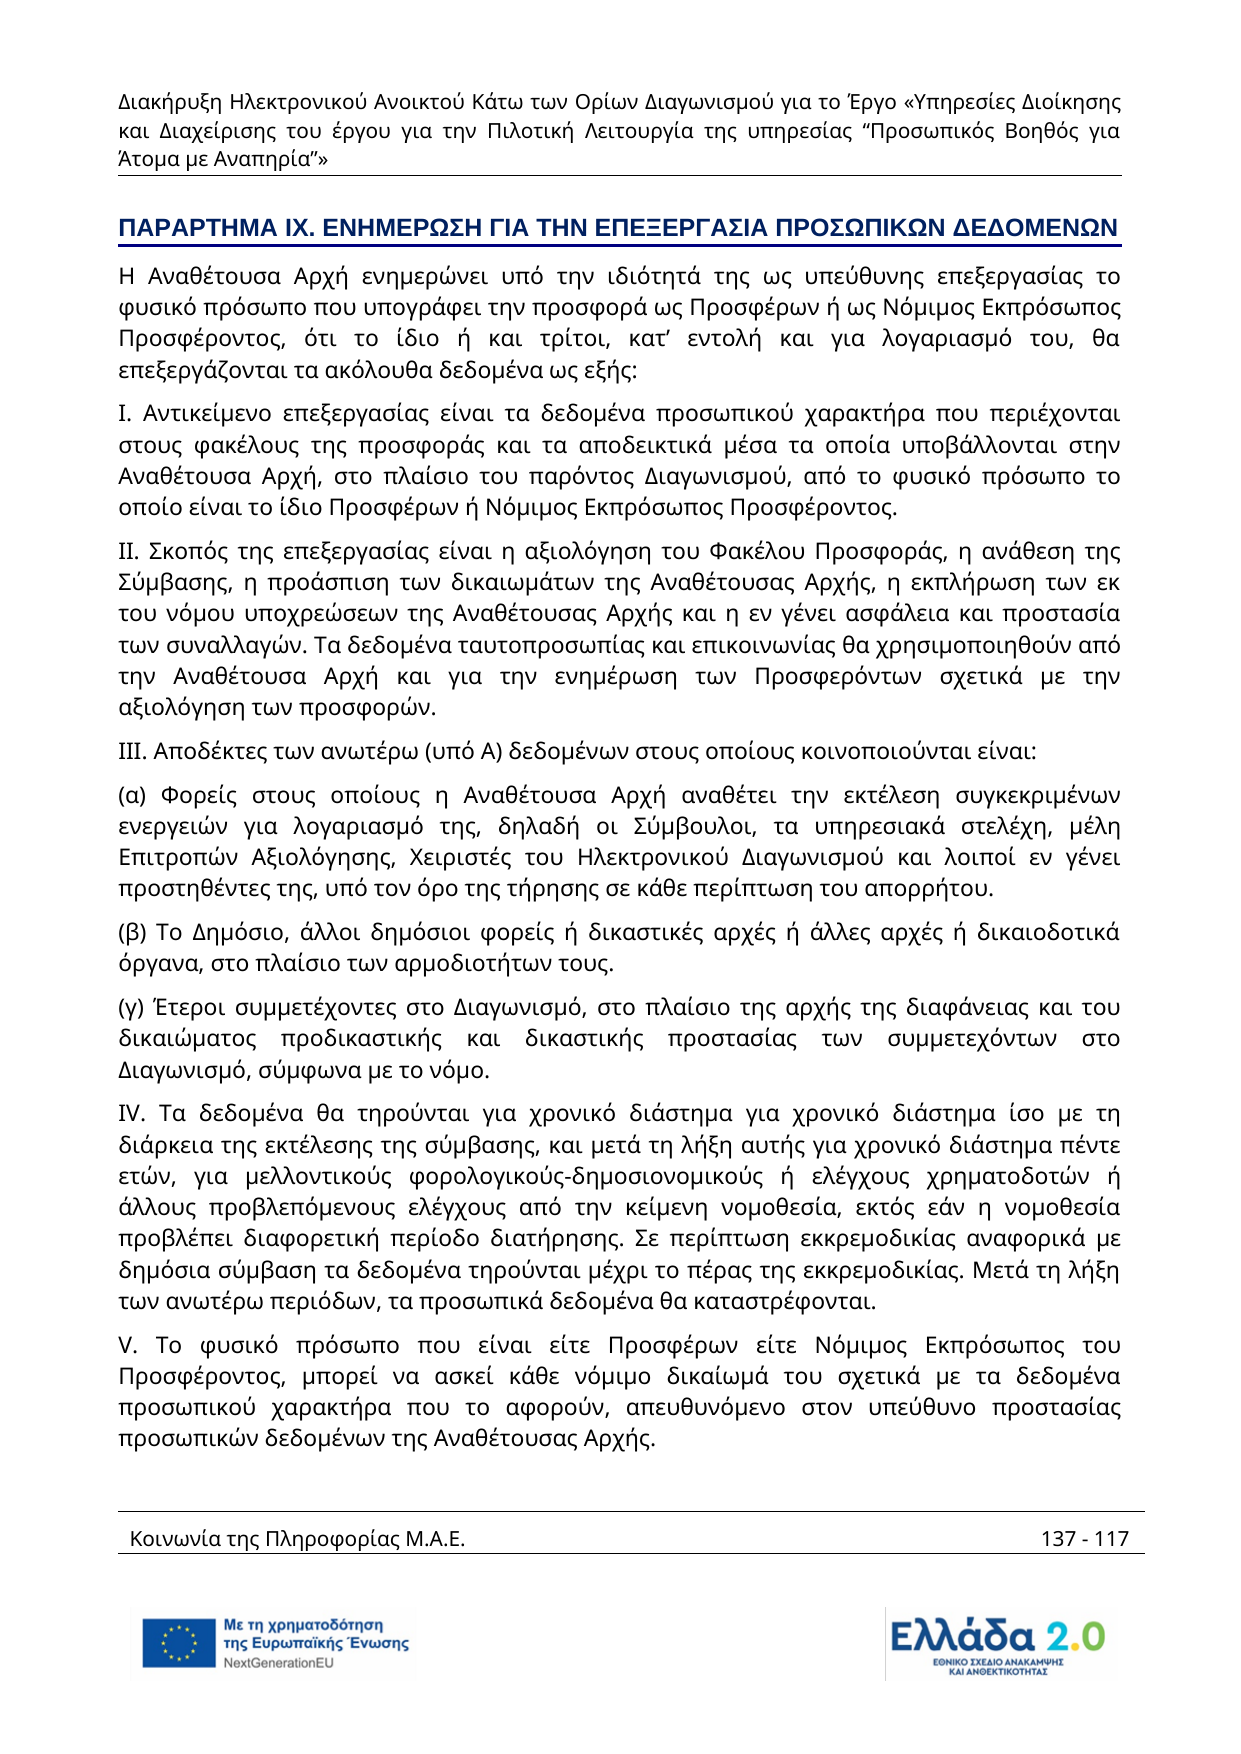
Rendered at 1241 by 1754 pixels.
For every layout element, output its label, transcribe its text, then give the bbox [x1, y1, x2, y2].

text ΙΙΙ. Αποδέκτες των ανωτέρω (υπό Α) δεδομένων στους οποίους κοινοποιούνται είναι: [118, 735, 1122, 766]
text Ι. Αντικείμενο επεξεργασίας είναι τα δεδομένα προσωπικού χαρακτήρα που περιέχονται στους φακέλους της προσφοράς και τα αποδεικτικά μέσα τα οποία υποβάλλονται στην Αναθέτουσα Αρχή, στο πλαίσιο του παρόντος Διαγωνισμού, από το φυσικό πρόσωπο το οποίο είναι το ίδιο Προσφέρων ή Νόμιμος Εκπρόσωπος Προσφέροντος. [118, 397, 1122, 522]
text (γ) Έτεροι συμμετέχοντες στο Διαγωνισμό, στο πλαίσιο της αρχής της διαφάνειας και του δικαιώματος προδικαστικής και δικαστικής προστασίας των συμμετεχόντων στο Διαγωνισμό, σύμφωνα με το νόμο. [118, 991, 1122, 1085]
picture [118, 1607, 1123, 1681]
text V. Το φυσικό πρόσωπο που είναι είτε Προσφέρων είτε Νόμιμος Εκπρόσωπος του Προσφέροντος, μπορεί να ασκεί κάθε νόμιμο δικαίωμά του σχετικά με τα δεδομένα προσωπικού χαρακτήρα που το αφορούν, απευθυνόμενο στον υπεύθυνο προστασίας προσωπικών δεδομένων της Αναθέτουσας Αρχής. [118, 1329, 1122, 1454]
subtitle ΠΑΡΑΡΤΗΜΑ IΧ. ΕΝΗΜΕΡΩΣΗ ΓΙΑ ΤΗΝ ΕΠΕΞΕΡΓΑΣΙΑ ΠΡΟΣΩΠΙΚΩΝ ΔΕΔΟΜΕΝΩΝ [118, 213, 1122, 244]
text ΙΙ. Σκοπός της επεξεργασίας είναι η αξιολόγηση του Φακέλου Προσφοράς, η ανάθεση της Σύμβασης, η προάσπιση των δικαιωμάτων της Αναθέτουσας Αρχής, η εκπλήρωση των εκ του νόμου υποχρεώσεων της Αναθέτουσας Αρχής και η εν γένει ασφάλεια και προστασία των συναλλαγών. Τα δεδομένα ταυτοπροσωπίας και επικοινωνίας θα χρησιμοποιηθούν από την Αναθέτουσα Αρχή και για την ενημέρωση των Προσφερόντων σχετικά με την αξιολόγηση των προσφορών. [118, 535, 1122, 722]
text IV. Τα δεδομένα θα τηρούνται για χρονικό διάστημα για χρονικό διάστημα ίσο με τη διάρκεια της εκτέλεσης της σύμβασης, και μετά τη λήξη αυτής για χρονικό διάστημα πέντε ετών, για μελλοντικούς φορολογικούς-δημοσιονομικούς ή ελέγχους χρηματοδοτών ή άλλους προβλεπόμενους ελέγχους από την κείμενη νομοθεσία, εκτός εάν η νομοθεσία προβλέπει διαφορετική περίοδο διατήρησης. Σε περίπτωση εκκρεμοδικίας αναφορικά με δημόσια σύμβαση τα δεδομένα τηρούνται μέχρι το πέρας της εκκρεμοδικίας. Μετά τη λήξη των ανωτέρω περιόδων, τα προσωπικά δεδομένα θα καταστρέφονται. [118, 1097, 1122, 1316]
text Η Αναθέτουσα Αρχή ενημερώνει υπό την ιδιότητά της ως υπεύθυνης επεξεργασίας το φυσικό πρόσωπο που υπογράφει την προσφορά ως Προσφέρων ή ως Νόμιμος Εκπρόσωπος Προσφέροντος, ότι το ίδιο ή και τρίτοι, κατ’ εντολή και για λογαριασμό του, θα επεξεργάζονται τα ακόλουθα δεδομένα ως εξής: [118, 260, 1122, 385]
text (β) Το Δημόσιο, άλλοι δημόσιοι φορείς ή δικαστικές αρχές ή άλλες αρχές ή δικαιοδοτικά όργανα, στο πλαίσιο των αρμοδιοτήτων τους. [118, 916, 1122, 979]
text (α) Φορείς στους οποίους η Αναθέτουσα Αρχή αναθέτει την εκτέλεση συγκεκριμένων ενεργειών για λογαριασμό της, δηλαδή οι Σύμβουλοι, τα υπηρεσιακά στελέχη, μέλη Επιτροπών Αξιολόγησης, Χειριστές του Ηλεκτρονικού Διαγωνισμού και λοιποί εν γένει προστηθέντες της, υπό τον όρο της τήρησης σε κάθε περίπτωση του απορρήτου. [118, 779, 1122, 904]
